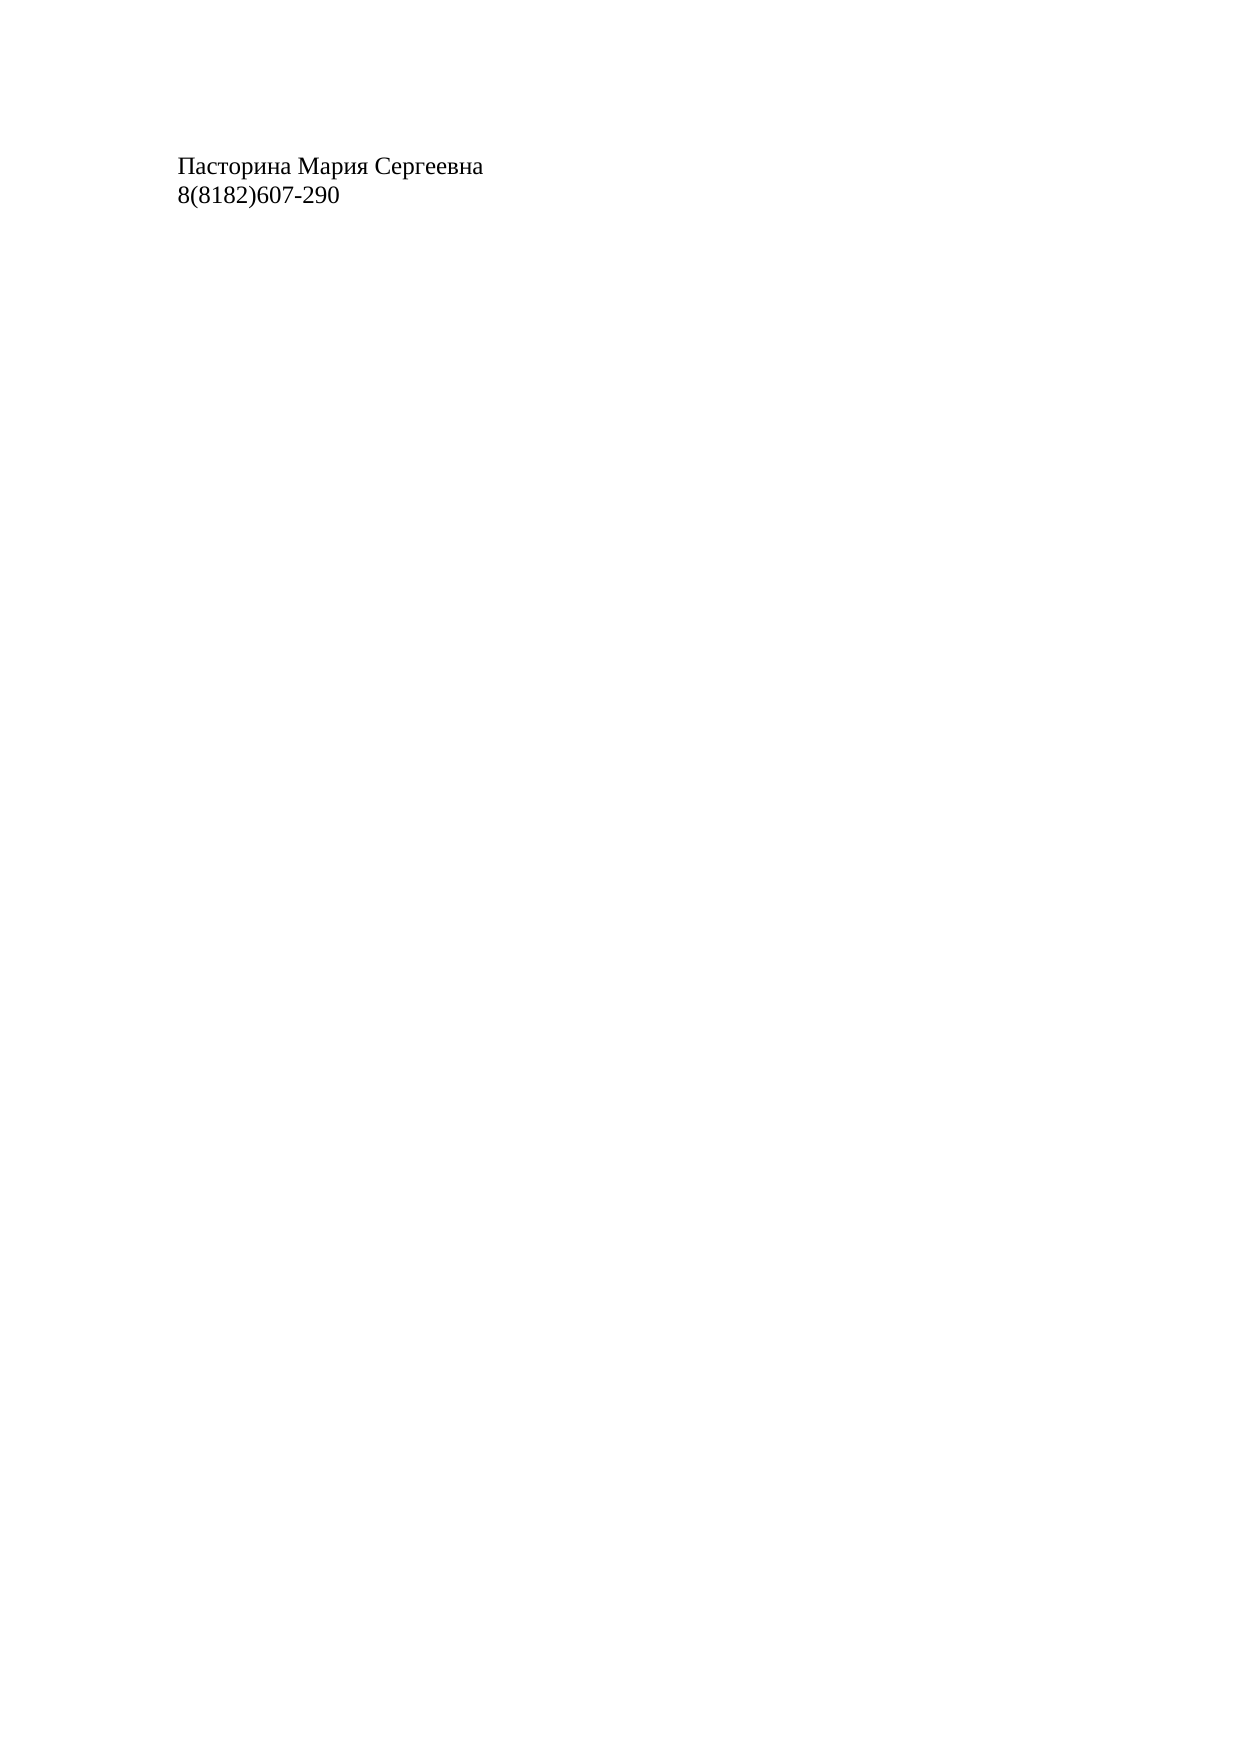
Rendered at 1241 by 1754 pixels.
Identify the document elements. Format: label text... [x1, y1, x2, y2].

text 8(8182)607-290 [177, 180, 1181, 209]
text Пасторина Мария Сергеевна [177, 151, 1181, 180]
